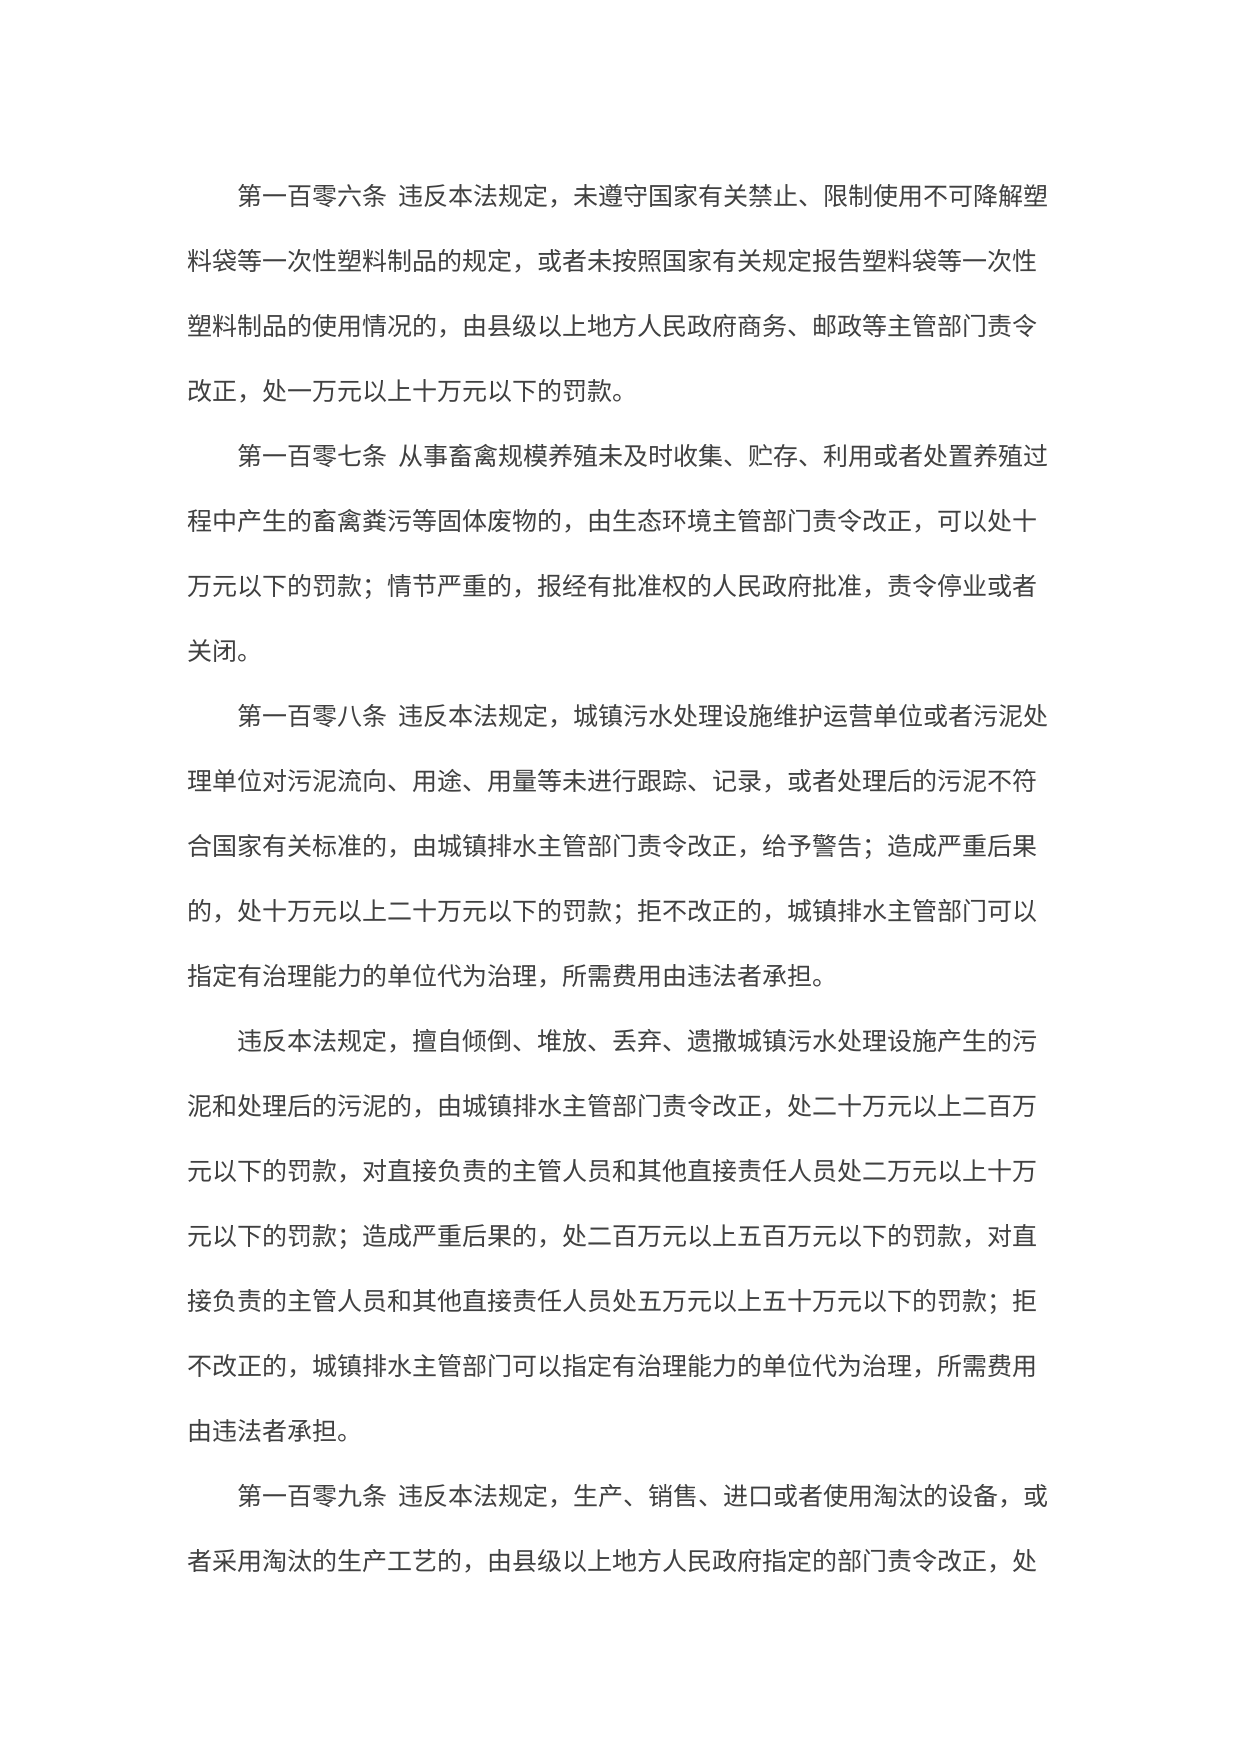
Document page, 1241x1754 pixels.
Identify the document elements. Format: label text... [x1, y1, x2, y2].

text 第一百零七条 从事畜禽规模养殖未及时收集、贮存、利用或者处置养殖过程中产生的畜禽粪污等固体废物的，由生态环境主管部门责令改正，可以处十万元以下的罚款；情节严重的，报经有批准权的人民政府批准，责令停业或者关闭。 [187, 422, 1053, 682]
text 违反本法规定，擅自倾倒、堆放、丢弃、遗撒城镇污水处理设施产生的污泥和处理后的污泥的，由城镇排水主管部门责令改正，处二十万元以上二百万元以下的罚款，对直接负责的主管人员和其他直接责任人员处二万元以上十万元以下的罚款；造成严重后果的，处二百万元以上五百万元以下的罚款，对直接负责的主管人员和其他直接责任人员处五万元以上五十万元以下的罚款；拒不改正的，城镇排水主管部门可以指定有治理能力的单位代为治理，所需费用由违法者承担。 [187, 1007, 1053, 1462]
text 第一百零六条 违反本法规定，未遵守国家有关禁止、限制使用不可降解塑料袋等一次性塑料制品的规定，或者未按照国家有关规定报告塑料袋等一次性塑料制品的使用情况的，由县级以上地方人民政府商务、邮政等主管部门责令改正，处一万元以上十万元以下的罚款。 [187, 162, 1053, 422]
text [187, 1462, 1053, 1592]
text 第一百零八条 违反本法规定，城镇污水处理设施维护运营单位或者污泥处理单位对污泥流向、用途、用量等未进行跟踪、记录，或者处理后的污泥不符合国家有关标准的，由城镇排水主管部门责令改正，给予警告；造成严重后果的，处十万元以上二十万元以下的罚款；拒不改正的，城镇排水主管部门可以指定有治理能力的单位代为治理，所需费用由违法者承担。 [187, 682, 1053, 1007]
